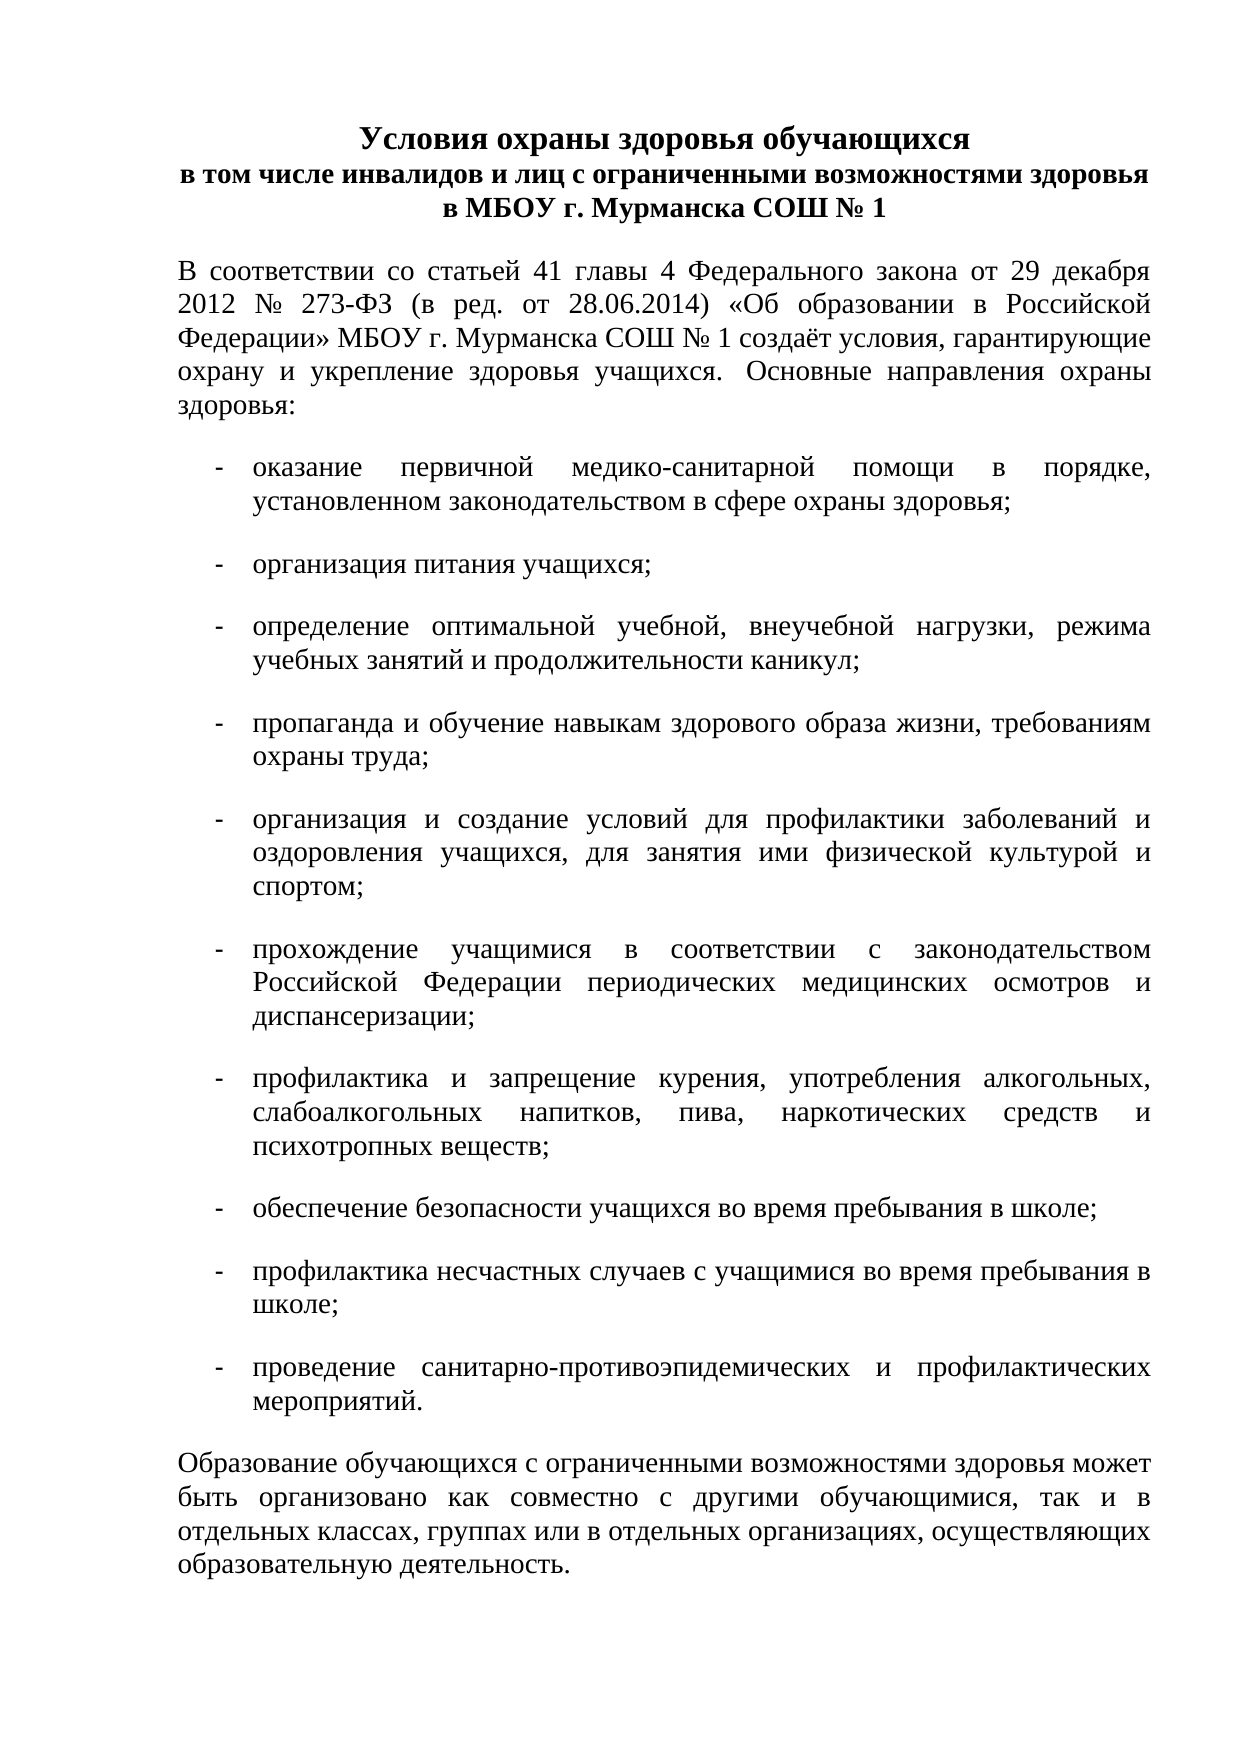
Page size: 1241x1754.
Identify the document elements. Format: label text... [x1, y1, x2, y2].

list организация питания учащихся; [215, 546, 1152, 579]
text В соответствии со статьей 41 главы 4 Федерального закона от 29 декабря 2012 № 273-ФЗ (в ред. от 28.06.2014) «Об образовании в Российской Федерации» МБОУ г. Мурманска СОШ № 1 создаёт условия, гарантирующие охрану и укрепление здоровья учащихся. Основные направления охраны здоровья: [177, 253, 1152, 420]
list оказание первичной медико-санитарной помощи в порядке, установленном законодательством в сфере охраны здоровья; [215, 449, 1152, 517]
list профилактика несчастных случаев с учащимися во время пребывания в школе; [215, 1253, 1152, 1320]
list организация и создание условий для профилактики заболеваний и оздоровления учащихся, для занятия ими физической культурой и спортом; [215, 801, 1152, 902]
list проведение санитарно-противоэпидемических и профилактических мероприятий. [215, 1349, 1152, 1416]
list профилактика и запрещение курения, употребления алкогольных, слабоалкогольных напитков, пива, наркотических средств и психотропных веществ; [215, 1061, 1152, 1161]
list прохождение учащимися в соответствии с законодательством Российской Федерации периодических медицинских осмотров и диспансеризации; [215, 931, 1152, 1031]
list пропаганда и обучение навыкам здорового образа жизни, требованиям охраны труда; [215, 705, 1152, 772]
text в МБОУ г. Мурманска СОШ № 1 [177, 190, 1152, 223]
text Образование обучающихся с ограниченными возможностями здоровья может быть организовано как совместно с другими обучающимися, так и в отдельных классах, группах или в отдельных организациях, осуществляющих образовательную деятельность. [177, 1446, 1152, 1580]
list обеспечение безопасности учащихся во время пребывания в школе; [215, 1190, 1152, 1224]
text Условия охраны здоровья обучающихся [177, 118, 1152, 156]
list определение оптимальной учебной, внеучебной нагрузки, режима учебных занятий и продолжительности каникул; [215, 608, 1152, 676]
text в том числе инвалидов и лиц с ограниченными возможностями здоровья [177, 156, 1152, 190]
